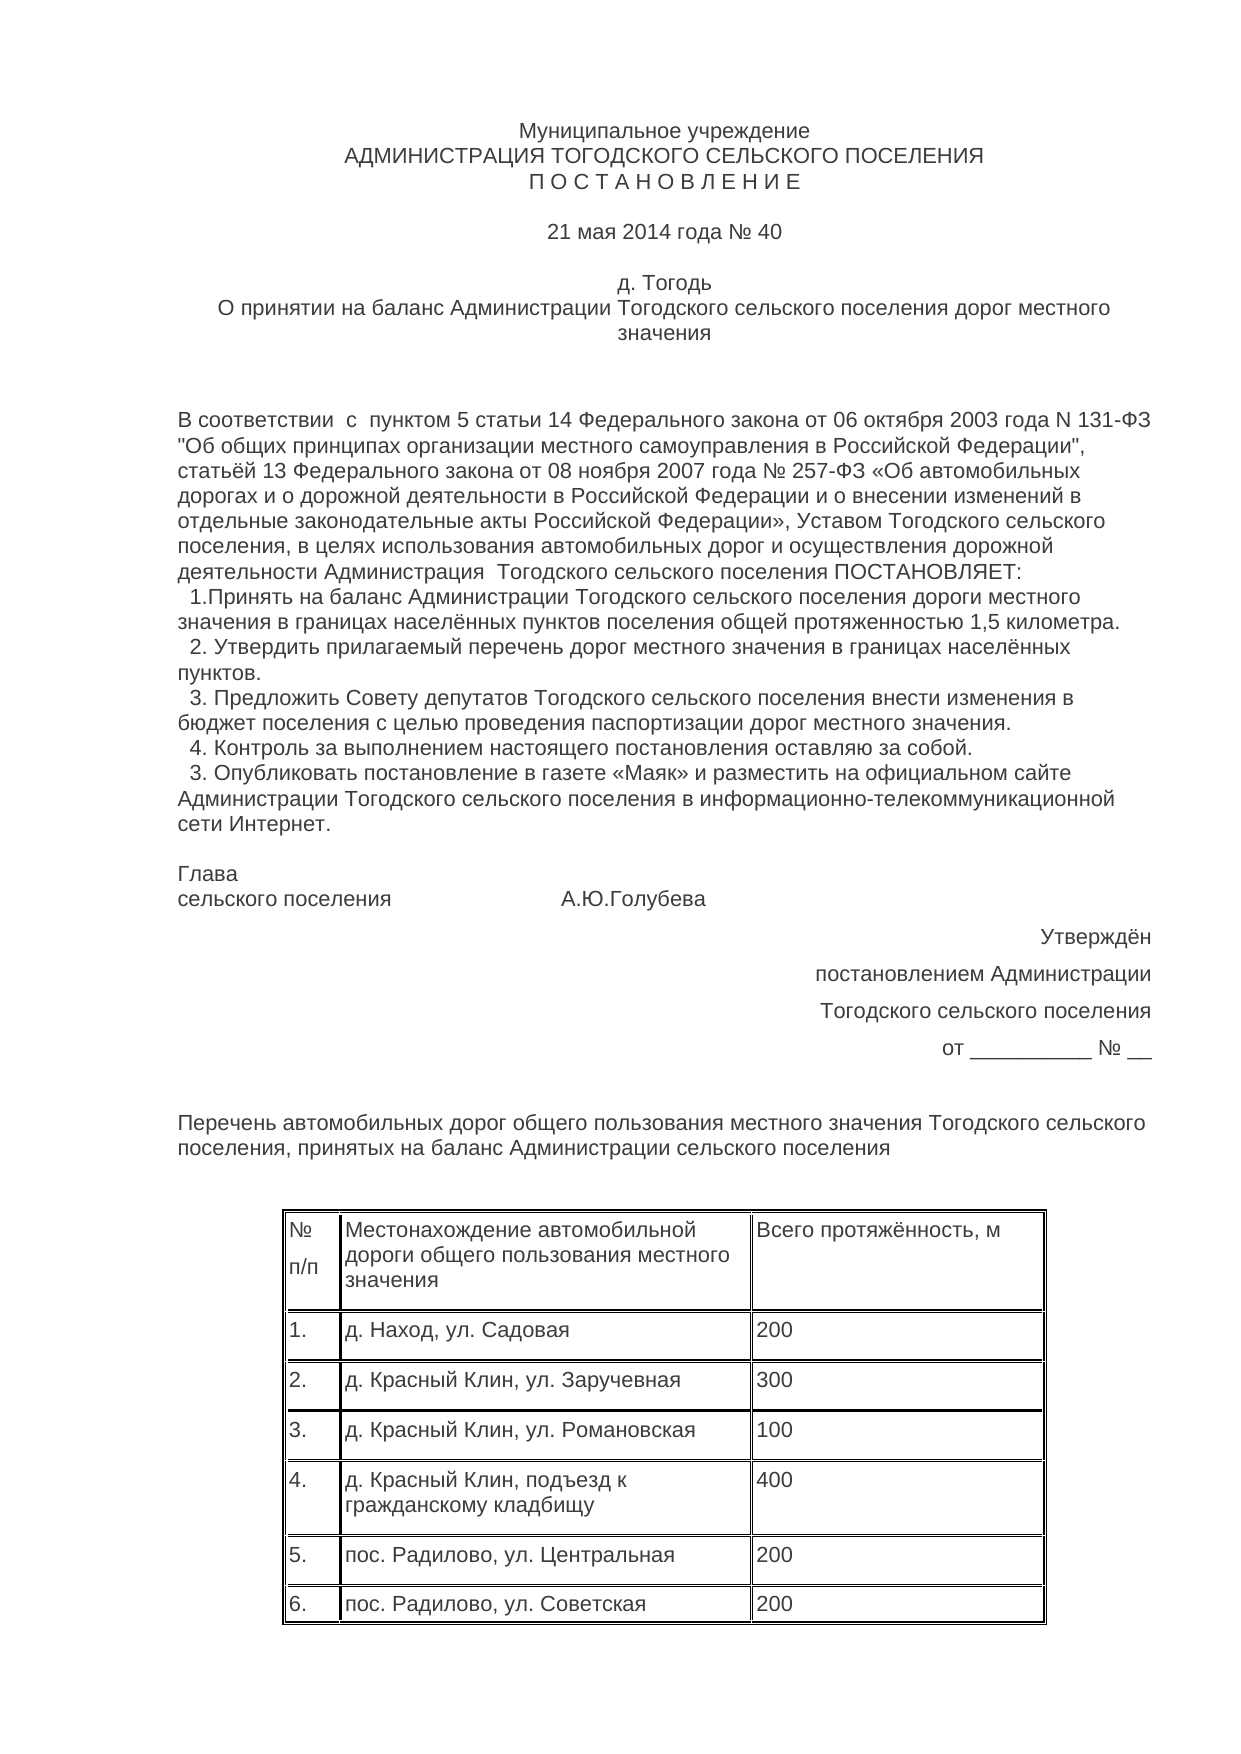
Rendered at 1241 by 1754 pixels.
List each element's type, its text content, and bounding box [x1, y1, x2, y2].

text В соответствии с пунктом 5 статьи 14 Федерального закона от 06 октября 2003 года N 131-ФЗ "Об общих принципах организации местного самоуправления в Российской Федерации", статьёй 13 Федерального закона от 08 ноября 2007 года № 257-ФЗ «Об автомобильных дорогах и о дорожной деятельности в Российской Федерации и о внесении изменений в отдельные законодательные акты Российской Федерации», Уставом Тогодского сельского поселения, в целях использования автомобильных дорог и осуществления дорожной деятельности Администрация Тогодского сельского поселения ПОСТАНОВЛЯЕТ: 1.Принять на баланс Администрации Тогодского сельского поселения дороги местного значения в границах населённых пунктов поселения общей протяженностью 1,5 километра. 2. Утвердить прилагаемый перечень дорог местного значения в границах населённых пунктов. 3. Предложить Совету депутатов Тогодского сельского поселения внести изменения в бюджет поселения с целью проведения паспортизации дорог местного значения. 4. Контроль за выполнением настоящего постановления оставляю за собой. 3. Опубликовать постановление в газете «Маяк» и разместить на официальном сайте Администрации Тогодского сельского поселения в информационно-телекоммуникационной сети Интернет. Глава сельского поселения А.Ю.Голубева [177, 407, 1152, 912]
table_cell 300 [753, 1359, 1044, 1409]
table_cell 200 [751, 1584, 1044, 1621]
text Перечень автомобильных дорог общего пользования местного значения Тогодского сельского поселения, принятых на баланс Администрации сельского поселения [177, 1109, 1152, 1160]
table_cell 2. [286, 1359, 339, 1409]
text Тогодского сельского поселения [177, 998, 1152, 1023]
table_header Местонахождение автомобильной дороги общего пользования местного значения [340, 1213, 751, 1309]
table_header Всего протяжённость, м [751, 1213, 1043, 1309]
table_cell д. Красный Клин, подъезд к гражданскому кладбищу [342, 1462, 750, 1534]
table_cell 400 [751, 1459, 1045, 1534]
table_cell пос. Радилово, ул. Центральная [342, 1537, 750, 1583]
table_cell д. Наход, ул. Садовая [342, 1313, 750, 1359]
text Утверждён [177, 923, 1152, 949]
table_cell 100 [753, 1409, 1043, 1459]
table_cell 1. [286, 1309, 339, 1359]
text Муниципальное учреждение АДМИНИСТРАЦИЯ ТОГОДСКОГО СЕЛЬСКОГО ПОСЕЛЕНИЯ П О С Т А Н О В Л Е Н И Е 21 мая 2014 года № 40 д. Тогодь О принятии на баланс Администрации Тогодского сельского поселения дорог местного значения [177, 118, 1152, 395]
table_cell 5. [284, 1534, 340, 1583]
table_cell 6. [286, 1584, 340, 1621]
table_cell 200 [753, 1309, 1044, 1359]
table_header № п/п [286, 1211, 340, 1309]
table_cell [340, 1587, 751, 1621]
text от __________ № __ [177, 1035, 1152, 1060]
text постановлением Администрации [177, 961, 1152, 986]
table_cell 3. [286, 1409, 339, 1459]
table_cell 200 [751, 1534, 1045, 1583]
table_cell д. Красный Клин, ул. Заручевная [342, 1363, 750, 1409]
table_cell д. Красный Клин, ул. Романовская [342, 1412, 750, 1459]
table_cell 4. [284, 1459, 340, 1534]
